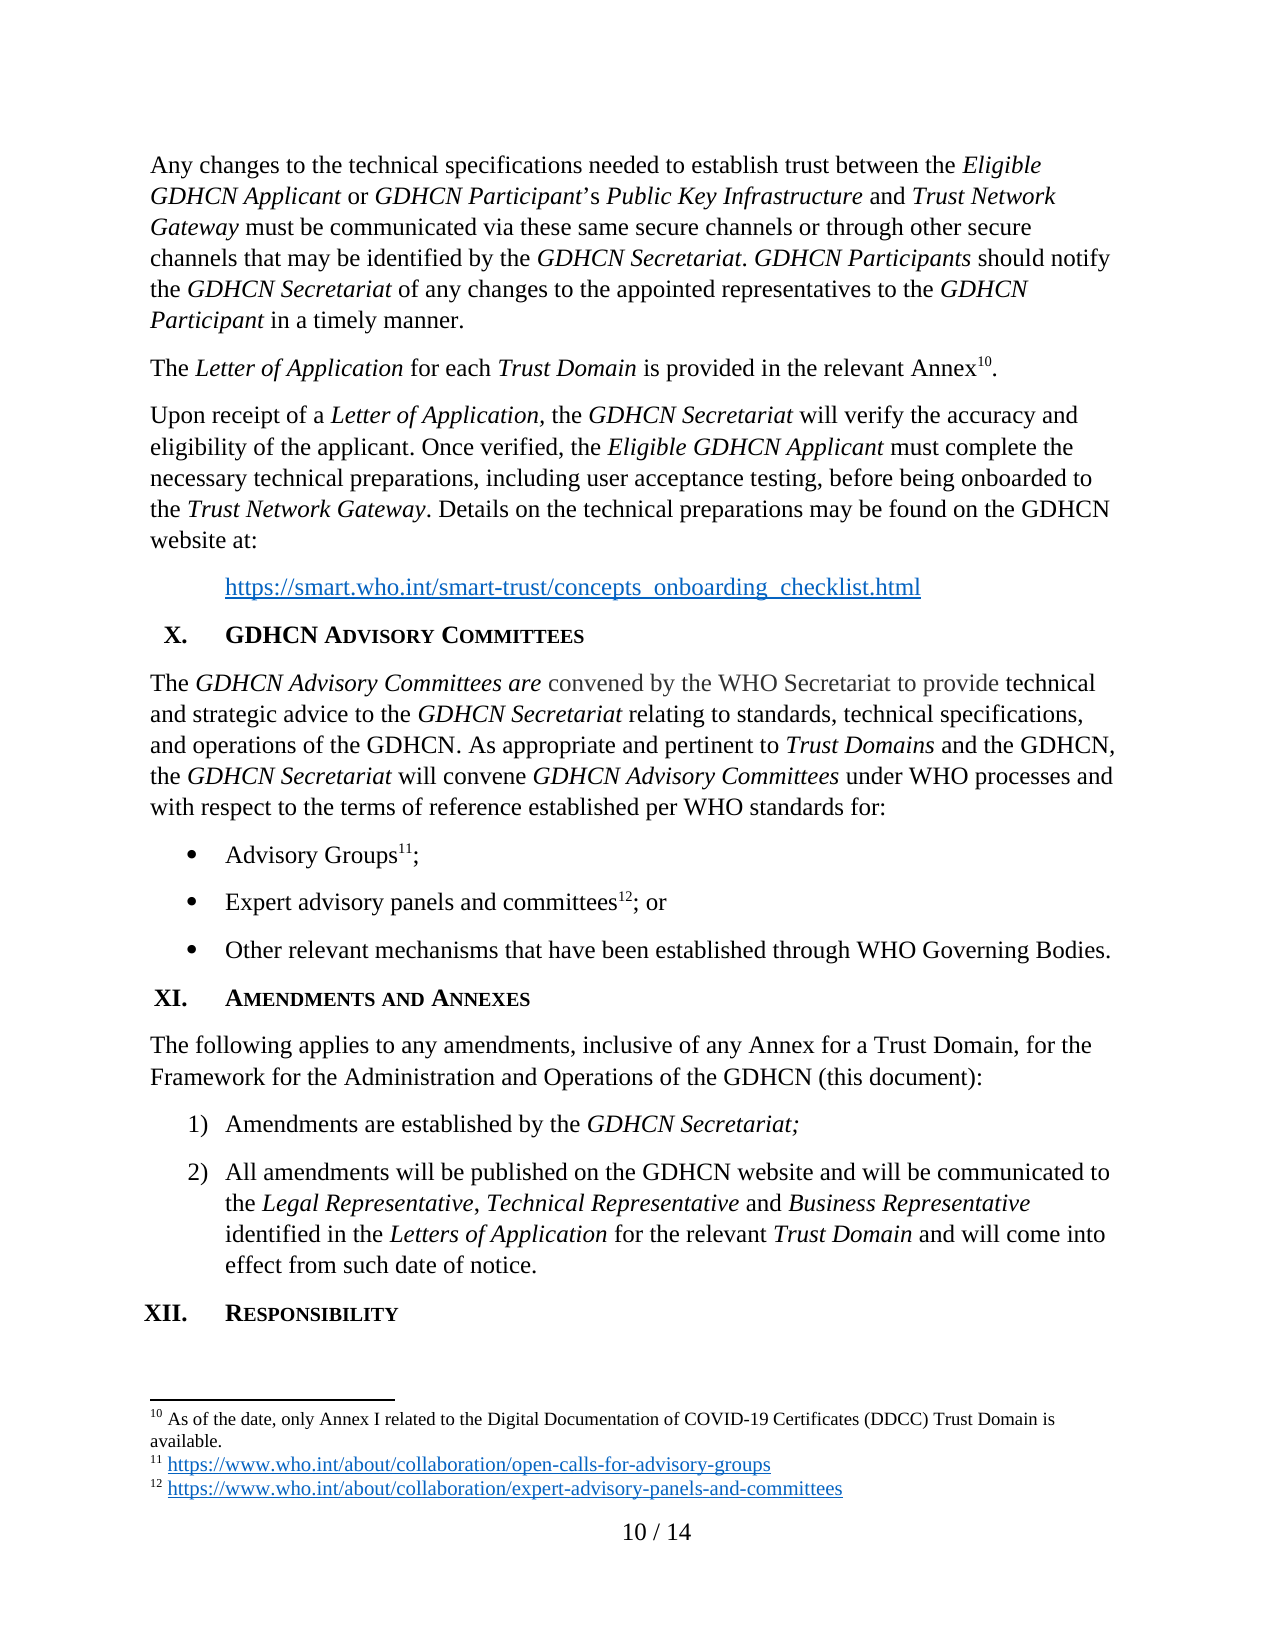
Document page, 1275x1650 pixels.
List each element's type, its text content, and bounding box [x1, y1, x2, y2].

subtitle Responsibility [187, 1298, 1125, 1327]
list Advisory Groups; [187, 840, 1125, 868]
text https://smart.who.int/smart-trust/concepts_onboarding_checklist.html [150, 572, 1125, 601]
list All amendments will be published on the GDHCN website and will be communicated to the Legal Representative, Technical Representative and Business Representative identified in the Letters of Application for the relevant Trust Domain and will come into effect from such date of notice. [187, 1157, 1125, 1279]
text The Letter of Application for each Trust Domain is provided in the relevant Annex. [150, 353, 1125, 382]
subtitle GDHCN Advisory Committees [187, 620, 1125, 649]
list Amendments are established by the GDHCN Secretariat; [187, 1109, 1125, 1138]
text Upon receipt of a Letter of Application, the GDHCN Secretariat will verify the accuracy and eligibility of the applicant. Once verified, the Eligible GDHCN Applicant must complete the necessary technical preparations, including user acceptance testing, before being onboarded to the Trust Network Gateway. Details on the technical preparations may be found on the GDHCN website at: [150, 401, 1125, 553]
text The following applies to any amendments, inclusive of any Annex for a Trust Domain, for the Framework for the Administration and Operations of the GDHCN (this document): [150, 1031, 1125, 1090]
subtitle Amendments and Annexes [187, 983, 1125, 1012]
list Other relevant mechanisms that have been established through WHO Governing Bodies. [187, 935, 1125, 964]
list Expert advisory panels and committees; or [187, 887, 1125, 916]
text Any changes to the technical specifications needed to establish trust between the Eligible GDHCN Applicant or GDHCN Participant’s Public Key Infrastructure and Trust Network Gateway must be communicated via these same secure channels or through other secure channels that may be identified by the GDHCN Secretariat. GDHCN Participants should notify the GDHCN Secretariat of any changes to the appointed representatives to the GDHCN Participant in a timely manner. [150, 150, 1125, 334]
text The GDHCN Advisory Committees are convened by the WHO Secretariat to provide technical and strategic advice to the GDHCN Secretariat relating to standards, technical specifications, and operations of the GDHCN. As appropriate and pertinent to Trust Domains and the GDHCN, the GDHCN Secretariat will convene GDHCN Advisory Committees under WHO processes and with respect to the terms of reference established per WHO standards for: [150, 668, 1125, 821]
